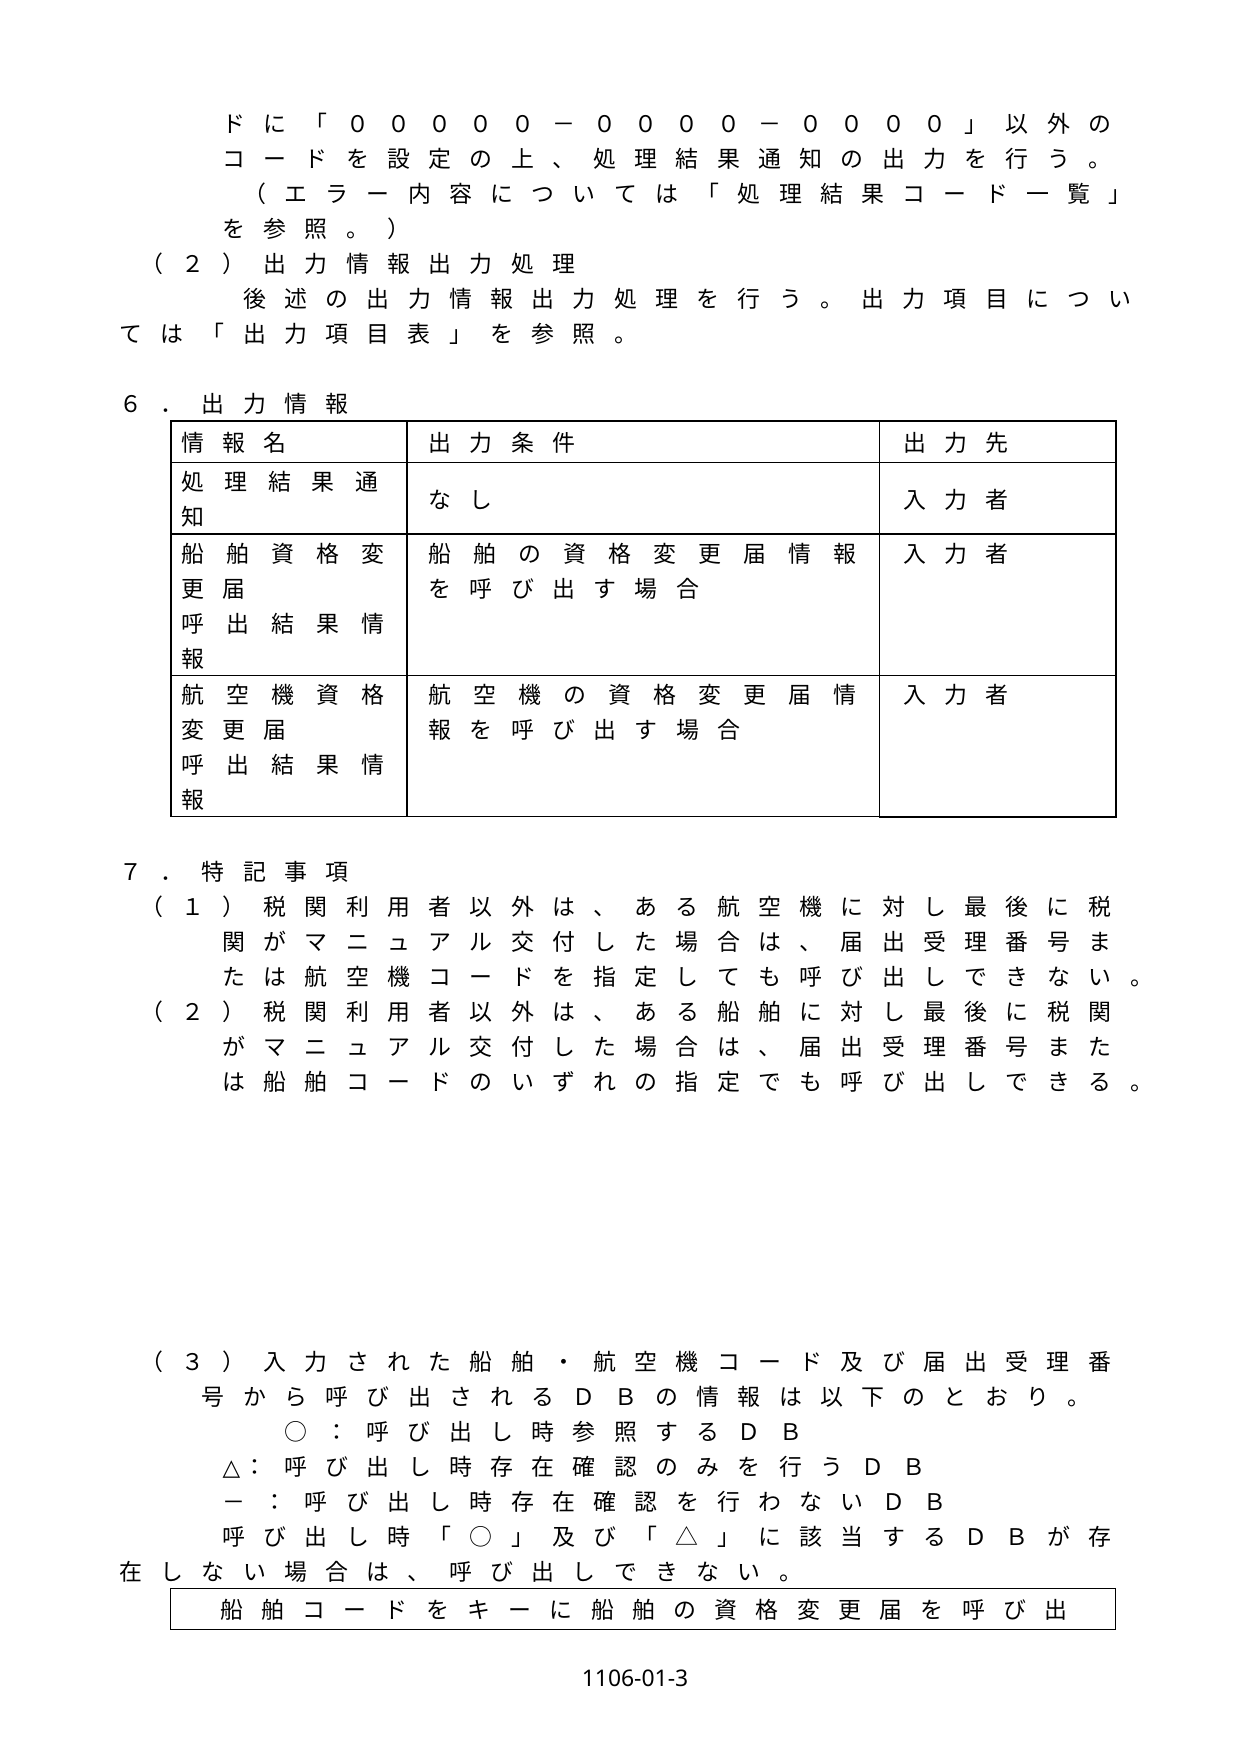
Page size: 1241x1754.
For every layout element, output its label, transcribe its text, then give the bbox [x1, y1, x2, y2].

table_header 出力条件 [408, 422, 879, 462]
text 後述の出力情報出力処理を行う。出力項目については「出力項目表」を参照。 [119, 280, 1150, 350]
table_header 出力先 [880, 422, 1115, 462]
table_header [171, 1589, 1115, 1629]
text （エラー内容については「処理結果コード一覧」を参照。） [202, 175, 1150, 245]
text ６．出力情報 [119, 385, 1150, 420]
text ７．特記事項 [119, 853, 1150, 888]
table_cell 船舶資格変更届 呼出結果情報 [172, 535, 406, 675]
table_cell 航空機資格変更届 呼出結果情報 [172, 676, 406, 816]
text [202, 105, 1150, 175]
table_cell 航空機の資格変更届情報を呼び出す場合 [408, 676, 879, 816]
text （２）税関利用者以外は、ある船舶に対し最後に税関がマニュアル交付した場合は、届出受理番号または船舶コードのいずれの指定でも呼び出しできる。 [140, 993, 1150, 1098]
table_cell 入力者 [880, 463, 1115, 533]
table_cell 船舶の資格変更届情報を呼び出す場合 [408, 535, 879, 675]
table_cell 処理結果通知 [172, 463, 406, 533]
text △：呼び出し時存在確認のみを行うＤＢ [119, 1448, 1150, 1483]
text （３）入力された船舶・航空機コード及び届出受理番号から呼び出されるＤＢの情報は以下のとおり。 [140, 1343, 1150, 1413]
text 呼び出し時「○」及び「△」に該当するＤＢが存在しない場合は、呼び出しできない。 [119, 1518, 1150, 1588]
text ○：呼び出し時参照するＤＢ [119, 1413, 1150, 1448]
table_cell 入力者 [880, 676, 1115, 816]
table_header 情報名 [172, 422, 406, 462]
text （２）出力情報出力処理 [119, 245, 1150, 280]
table_cell なし [408, 463, 879, 533]
text （１）税関利用者以外は、ある航空機に対し最後に税関がマニュアル交付した場合は、届出受理番号または航空機コードを指定しても呼び出しできない。 [140, 888, 1150, 993]
table_cell 入力者 [880, 535, 1115, 675]
text －：呼び出し時存在確認を行わないＤＢ [119, 1483, 1150, 1518]
